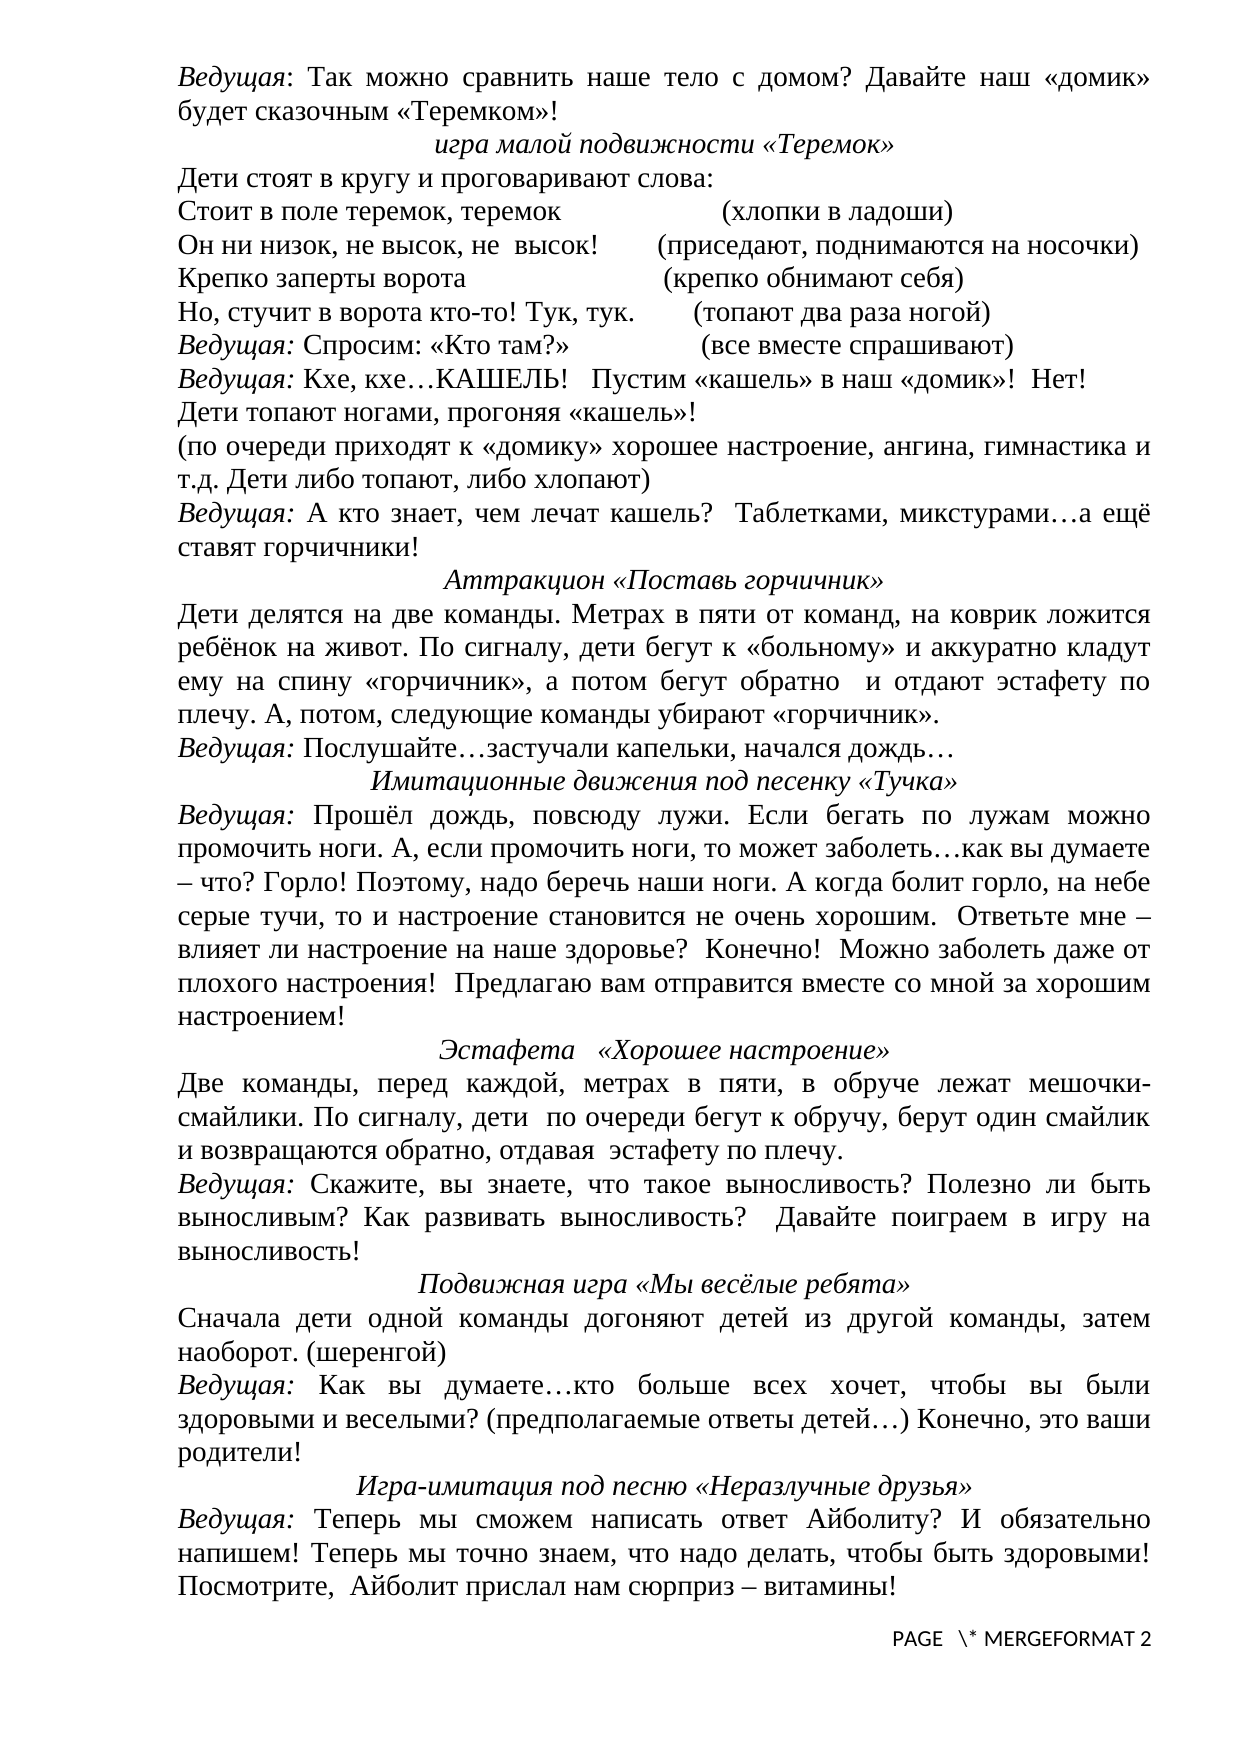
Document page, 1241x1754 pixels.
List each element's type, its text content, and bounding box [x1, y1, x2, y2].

text Ведущая: Как вы думаете…кто больше всех хочет, чтобы вы были здоровыми и веселыми? (предполагаемые ответы детей…) Конечно, это ваши родители! [177, 1367, 1152, 1468]
text Он ни низок, не высок, не высок! (приседают, поднимаются на носочки) [177, 227, 1152, 260]
text (по очереди приходят к «домику» хорошее настроение, ангина, гимнастика и т.д. Дети либо топают, либо хлопают) [177, 428, 1152, 495]
text Ведущая: Послушайте…застучали капельки, начался дождь… [177, 730, 1152, 763]
text Ведущая: Прошёл дождь, повсюду лужи. Если бегать по лужам можно промочить ноги. А, если промочить ноги, то может заболеть…как вы думаете – что? Горло! Поэтому, надо беречь наши ноги. А когда болит горло, на небе серые тучи, то и настроение становится не очень хорошим. Ответьте мне – влияет ли настроение на наше здоровье? Конечно! Можно заболеть даже от плохого настроения! Предлагаю вам отправится вместе со мной за хорошим настроением! [177, 797, 1152, 1032]
text Стоит в поле теремок, теремок (хлопки в ладоши) [177, 193, 1152, 227]
text Дети топают ногами, прогоняя «кашель»! [177, 394, 1152, 428]
text Ведущая: Так можно сравнить наше тело с домом? Давайте наш «домик» будет сказочным «Теремком»! [177, 59, 1152, 126]
text Ведущая: Скажите, вы знаете, что такое выносливость? Полезно ли быть выносливым? Как развивать выносливость? Давайте поиграем в игру на выносливость! [177, 1166, 1152, 1267]
text Сначала дети одной команды догоняют детей из другой команды, затем наоборот. (шеренгой) [177, 1300, 1152, 1367]
text Аттракцион «Поставь горчичник» [177, 562, 1152, 596]
text Дети делятся на две команды. Метрах в пяти от команд, на коврик ложится ребёнок на живот. По сигналу, дети бегут к «больному» и аккуратно кладут ему на спину «горчичник», а потом бегут обратно и отдают эстафету по плечу. А, потом, следующие команды убирают «горчичник». [177, 596, 1152, 730]
text Имитационные движения под песенку «Тучка» [177, 763, 1152, 797]
text Ведущая: А кто знает, чем лечат кашель? Таблетками, микстурами…а ещё ставят горчичники! [177, 495, 1152, 562]
text Ведущая: Спросим: «Кто там?» (все вместе спрашивают) [177, 327, 1152, 361]
text Подвижная игра «Мы весёлые ребята» [177, 1267, 1152, 1300]
text игра малой подвижности «Теремок» [177, 126, 1152, 160]
text Ведущая: Кхе, кхе…КАШЕЛЬ! Пустим «кашель» в наш «домик»! Нет! [177, 361, 1152, 394]
text Эстафета «Хорошее настроение» [177, 1032, 1152, 1065]
text Крепко заперты ворота (крепко обнимают себя) [177, 260, 1152, 294]
text Дети стоят в кругу и проговаривают слова: [177, 160, 1152, 193]
text Игра-имитация под песню «Неразлучные друзья» [177, 1468, 1152, 1501]
text Но, стучит в ворота кто-то! Тук, тук. (топают два раза ногой) [177, 294, 1152, 327]
text Ведущая: Теперь мы сможем написать ответ Айболиту? И обязательно напишем! Теперь мы точно знаем, что надо делать, чтобы быть здоровыми! Посмотрите, Айболит прислал нам сюрприз – витамины! [177, 1501, 1152, 1602]
text Две команды, перед каждой, метрах в пяти, в обруче лежат мешочки-смайлики. По сигналу, дети по очереди бегут к обручу, берут один смайлик и возвращаются обратно, отдавая эстафету по плечу. [177, 1065, 1152, 1166]
